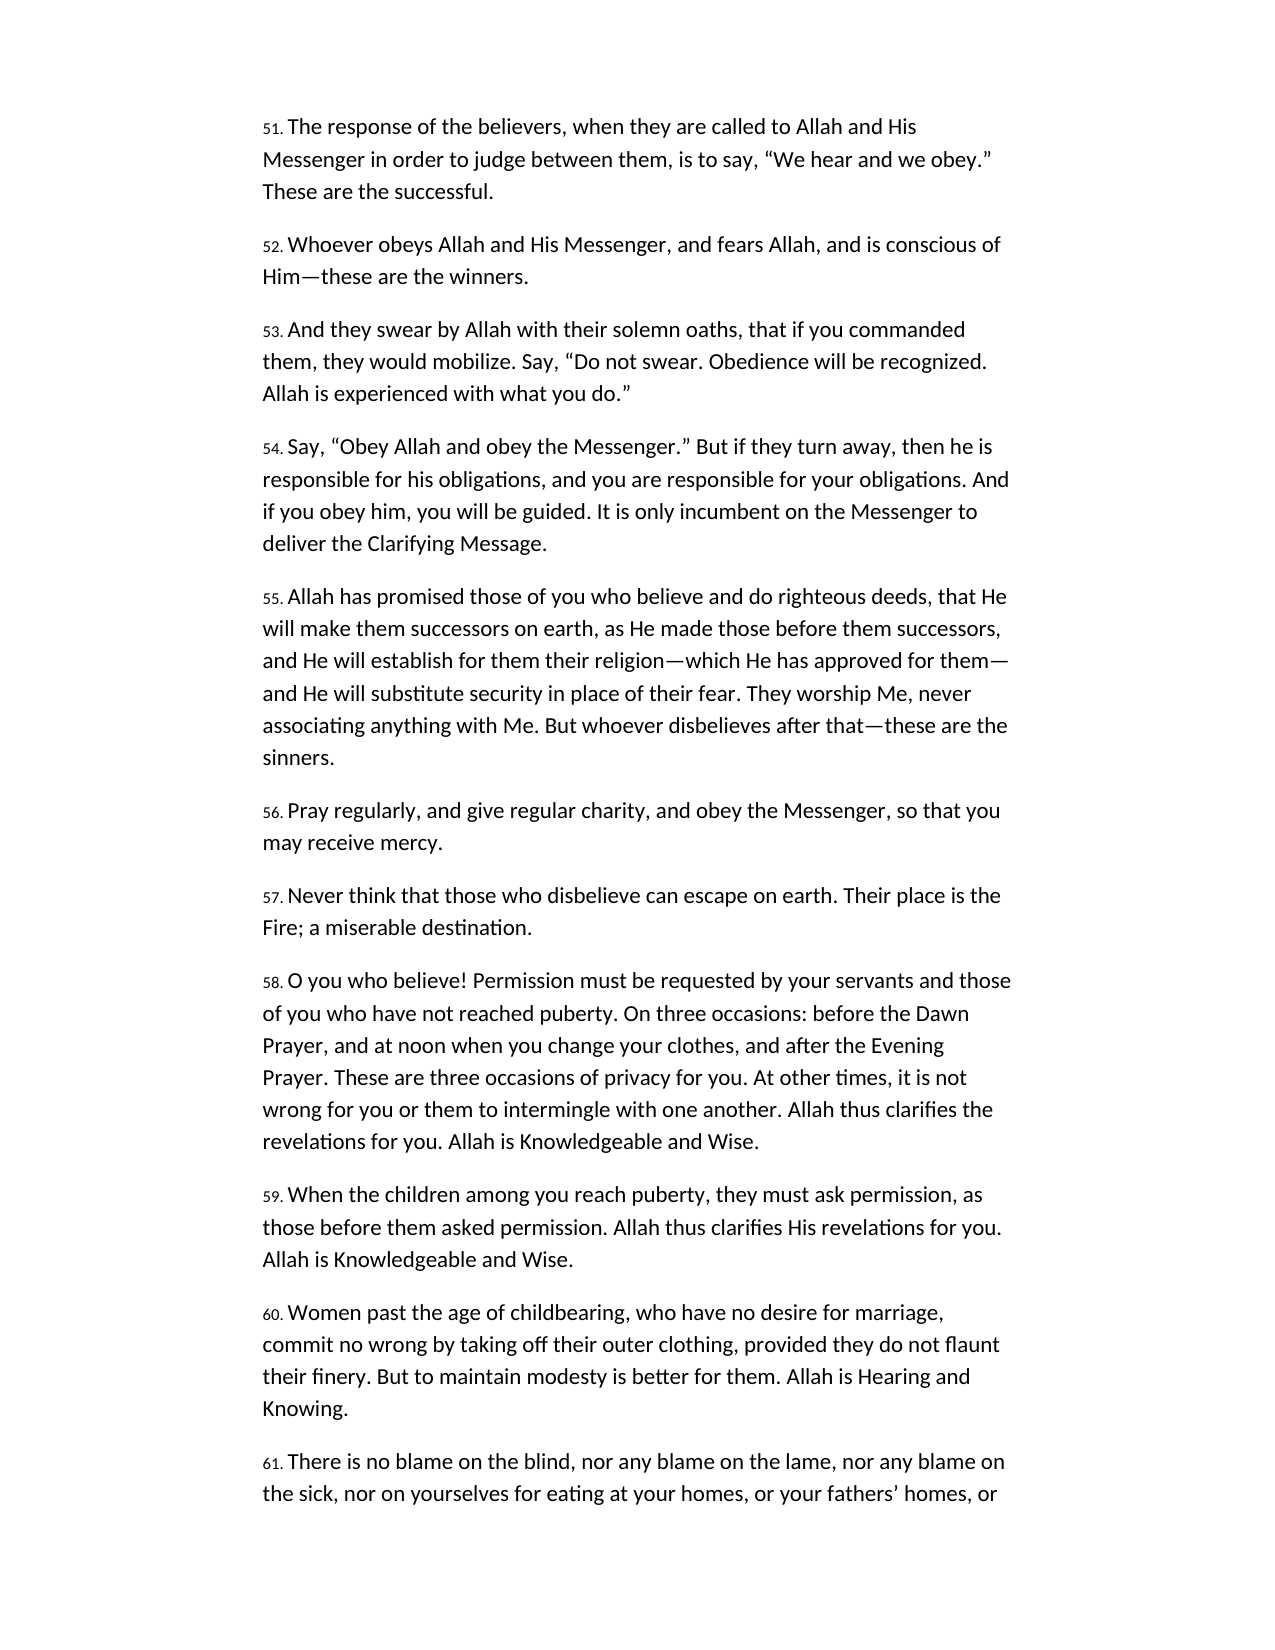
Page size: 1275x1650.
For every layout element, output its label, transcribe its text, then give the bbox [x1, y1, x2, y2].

list 58. O you who believe! Permission must be requested by your servants and those of you who have not reached puberty. On three occasions: before the Dawn Prayer, and at noon when you change your clothes, and after the Evening Prayer. These are three occasions of privacy for you. At other times, it is not wrong for you or them to intermingle with one another. Allah thus clarifies the revelations for you. Allah is Knowledgeable and Wise. [262, 966, 1012, 1155]
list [262, 1447, 1012, 1508]
list 59. When the children among you reach puberty, they must ask permission, as those before them asked permission. Allah thus clarifies His revelations for you. Allah is Knowledgeable and Wise. [262, 1180, 1012, 1273]
list 52. Whoever obeys Allah and His Messenger, and fears Allah, and is conscious of Him—these are the winners. [262, 230, 1012, 290]
list 56. Pray regularly, and give regular charity, and obey the Messenger, so that you may receive mercy. [262, 796, 1012, 856]
list 55. Allah has promised those of you who believe and do righteous deeds, that He will make them successors on earth, as He made those before them successors, and He will establish for them their religion—which He has approved for them—and He will substitute security in place of their fear. They worship Me, never associating anything with Me. But whoever disbelieves after that—these are the sinners. [262, 582, 1012, 771]
list 51. The response of the believers, when they are called to Allah and His Messenger in order to judge between them, is to say, “We hear and we obey.” These are the successful. [262, 112, 1012, 205]
list 60. Women past the age of childbearing, who have no desire for marriage, commit no wrong by taking off their outer clothing, provided they do not flaunt their finery. But to maintain modesty is better for them. Allah is Hearing and Knowing. [262, 1298, 1012, 1422]
list 54. Say, “Obey Allah and obey the Messenger.” But if they turn away, then he is responsible for his obligations, and you are responsible for your obligations. And if you obey him, you will be guided. It is only incumbent on the Messenger to deliver the Clarifying Message. [262, 432, 1012, 557]
list 57. Never think that those who disbelieve can escape on earth. Their place is the Fire; a miserable destination. [262, 881, 1012, 941]
list 53. And they swear by Allah with their solemn oaths, that if you commanded them, they would mobilize. Say, “Do not swear. Obedience will be recognized. Allah is experienced with what you do.” [262, 315, 1012, 407]
